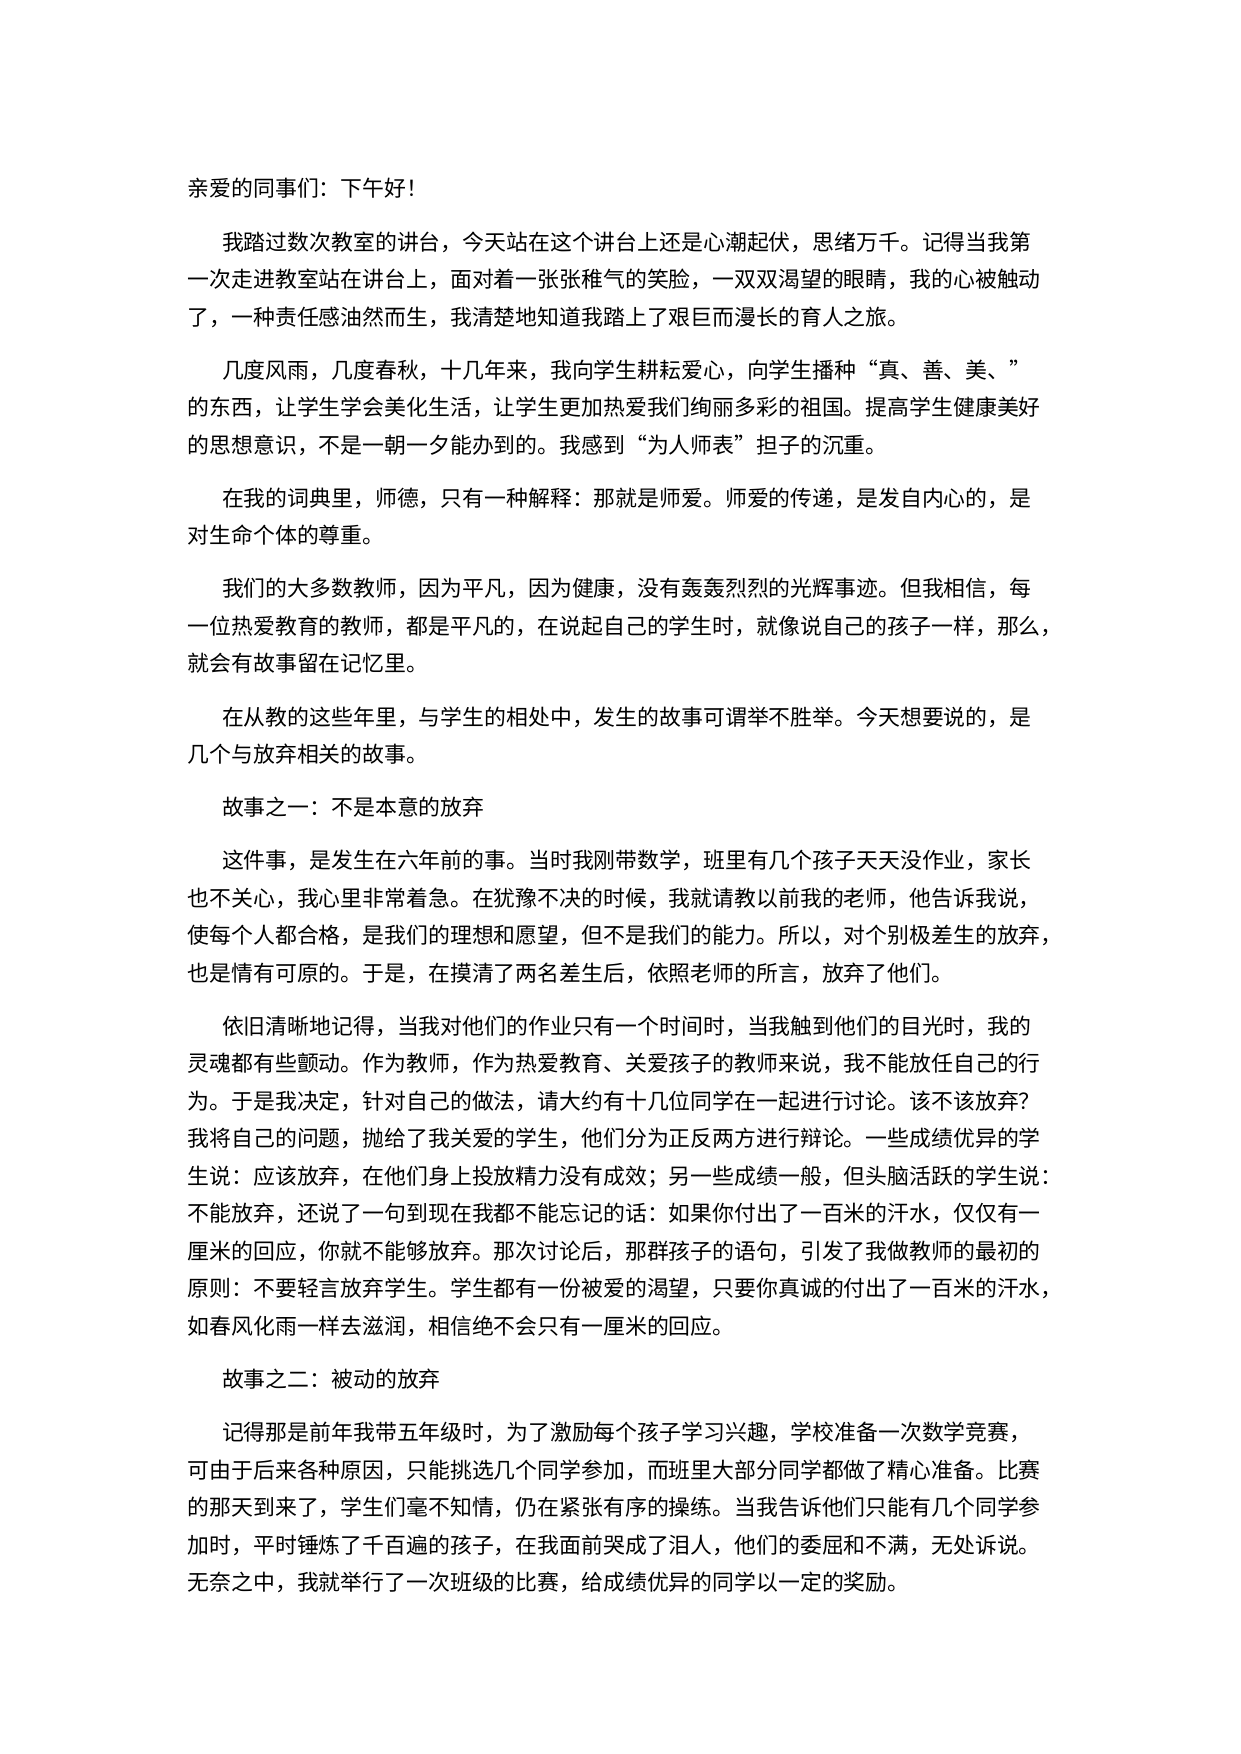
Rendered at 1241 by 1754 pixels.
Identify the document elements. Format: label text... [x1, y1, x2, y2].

text 记得那是前年我带五年级时，为了激励每个孩子学习兴趣，学校准备一次数学竞赛，可由于后来各种原因，只能挑选几个同学参加，而班里大部分同学都做了精心准备。比赛的那天到来了，学生们毫不知情，仍在紧张有序的操练。当我告诉他们只能有几个同学参加时，平时锤炼了千百遍的孩子，在我面前哭成了泪人，他们的委屈和不满，无处诉说。无奈之中，我就举行了一次班级的比赛，给成绩优异的同学以一定的奖励。 [187, 1409, 1053, 1597]
text 这件事，是发生在六年前的事。当时我刚带数学，班里有几个孩子天天没作业，家长也不关心，我心里非常着急。在犹豫不决的时候，我就请教以前我的老师，他告诉我说，使每个人都合格，是我们的理想和愿望，但不是我们的能力。所以，对个别极差生的放弃，也是情有可原的。于是，在摸清了两名差生后，依照老师的所言，放弃了他们。 [187, 837, 1053, 987]
text 我们的大多数教师，因为平凡，因为健康，没有轰轰烈烈的光辉事迹。但我相信，每一位热爱教育的教师，都是平凡的，在说起自己的学生时，就像说自己的孩子一样，那么，就会有故事留在记忆里。 [187, 566, 1053, 678]
text 在从教的这些年里，与学生的相处中，发生的故事可谓举不胜举。今天想要说的，是几个与放弃相关的故事。 [187, 694, 1053, 769]
text 依旧清晰地记得，当我对他们的作业只有一个时间时，当我触到他们的目光时，我的灵魂都有些颤动。作为教师，作为热爱教育、关爱孩子的教师来说，我不能放任自己的行为。于是我决定，针对自己的做法，请大约有十几位同学在一起进行讨论。该不该放弃？我将自己的问题，抛给了我关爱的学生，他们分为正反两方进行辩论。一些成绩优异的学生说：应该放弃，在他们身上投放精力没有成效；另一些成绩一般，但头脑活跃的学生说：不能放弃，还说了一句到现在我都不能忘记的话：如果你付出了一百米的汗水，仅仅有一厘米的回应，你就不能够放弃。那次讨论后，那群孩子的语句，引发了我做教师的最初的原则：不要轻言放弃学生。学生都有一份被爱的渴望，只要你真诚的付出了一百米的汗水，如春风化雨一样去滋润，相信绝不会只有一厘米的回应。 [187, 1003, 1053, 1341]
text 故事之二：被动的放弃 [187, 1356, 1053, 1394]
text 在我的词典里，师德，只有一种解释：那就是师爱。师爱的传递，是发自内心的，是对生命个体的尊重。 [187, 475, 1053, 550]
text 故事之一：不是本意的放弃 [187, 784, 1053, 822]
text 我踏过数次教室的讲台，今天站在这个讲台上还是心潮起伏，思绪万千。记得当我第一次走进教室站在讲台上，面对着一张张稚气的笑脸，一双双渴望的眼睛，我的心被触动了，一种责任感油然而生，我清楚地知道我踏上了艰巨而漫长的育人之旅。 [187, 219, 1053, 331]
text 几度风雨，几度春秋，十几年来，我向学生耕耘爱心，向学生播种“真、善、美、”的东西，让学生学会美化生活，让学生更加热爱我们绚丽多彩的祖国。提高学生健康美好的思想意识，不是一朝一夕能办到的。我感到“为人师表”担子的沉重。 [187, 347, 1053, 459]
text 亲爱的同事们：下午好！ [187, 166, 1053, 203]
